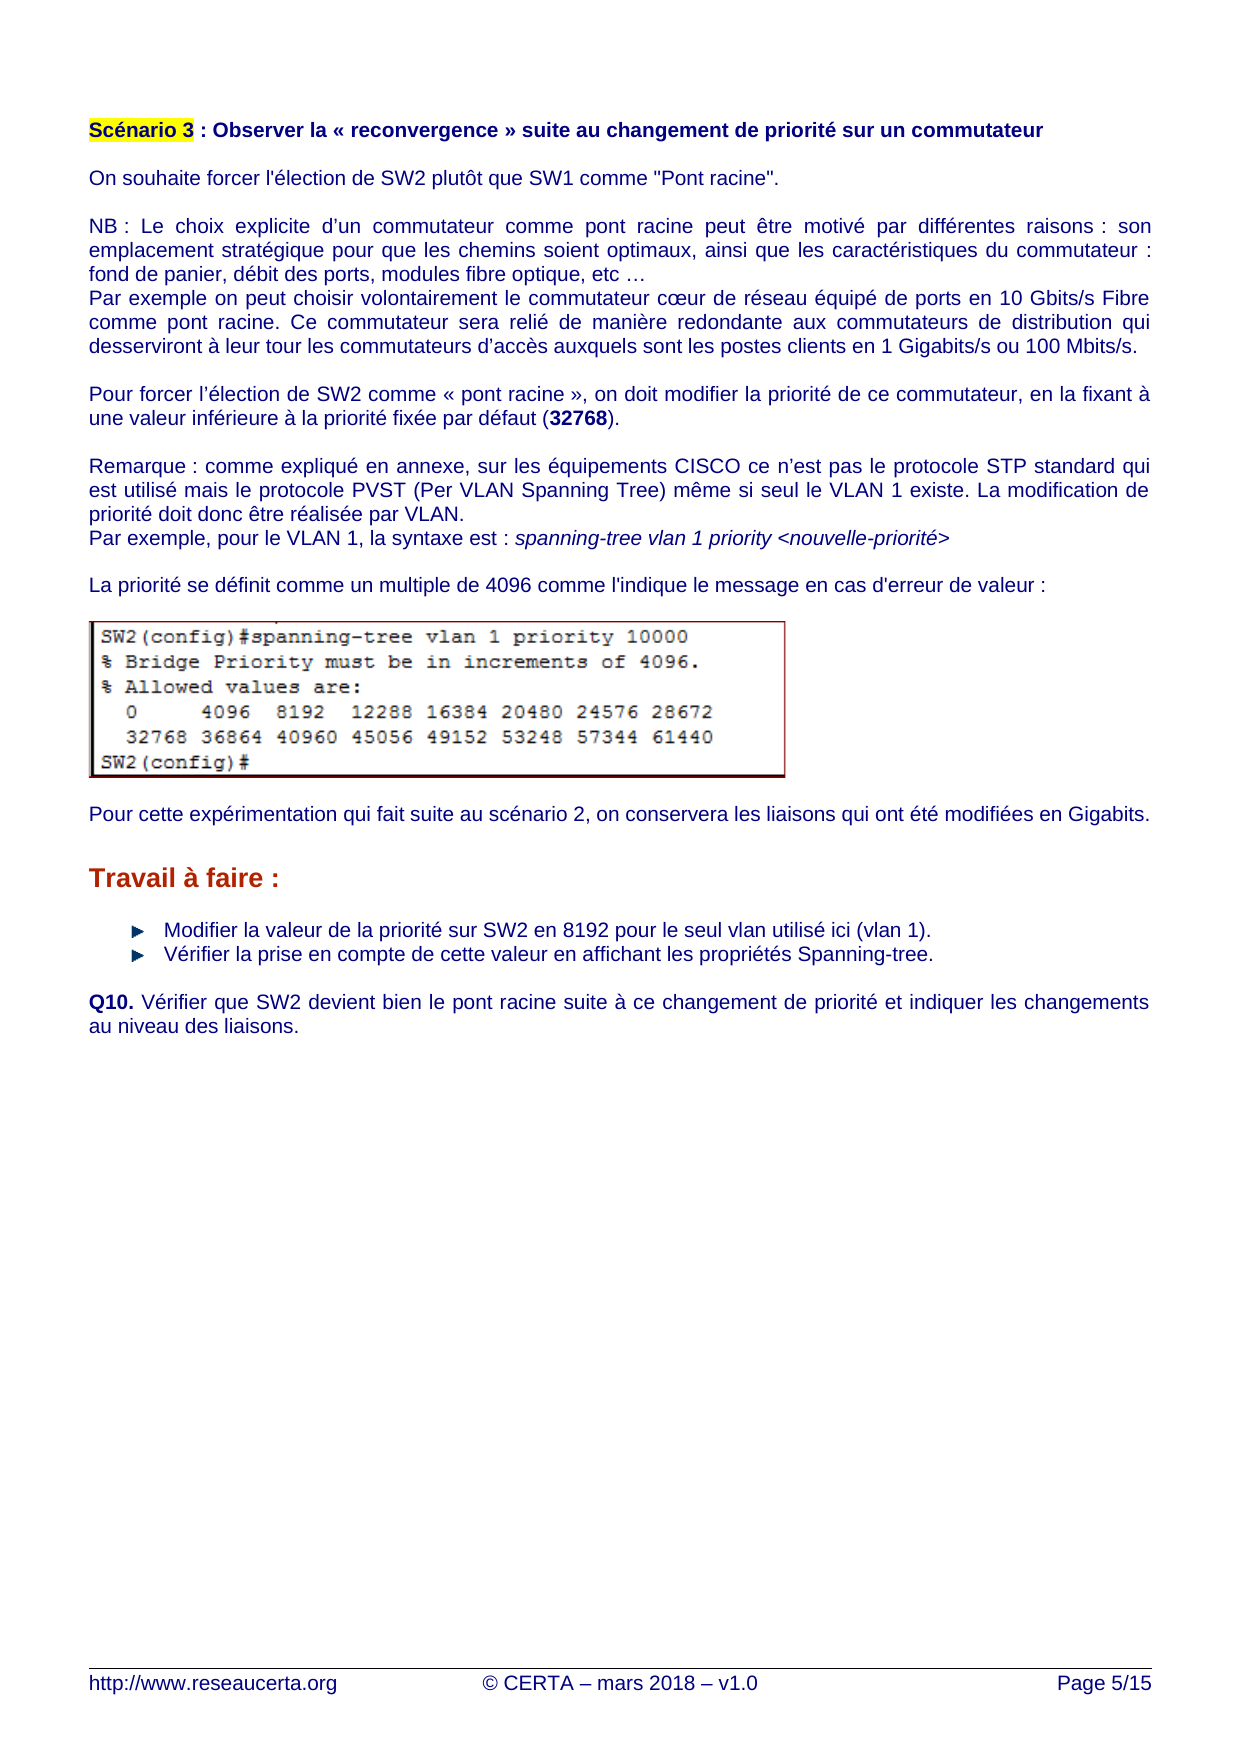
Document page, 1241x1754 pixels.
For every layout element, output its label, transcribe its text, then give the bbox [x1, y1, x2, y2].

text Par exemple, pour le VLAN 1, la syntaxe est : spanning-tree vlan 1 priority <nouvelle-priorité> [89, 525, 1152, 549]
text NB : Le choix explicite d’un commutateur comme pont racine peut être motivé par différentes raisons : son emplacement stratégique pour que les chemins soient optimaux, ainsi que les caractéristiques du commutateur : fond de panier, débit des ports, modules fibre optique, etc … [89, 214, 1152, 286]
text Travail à faire : [89, 862, 1152, 893]
text Q10. Vérifier que SW2 devient bien le pont racine suite à ce changement de priorité et indiquer les changements au niveau des liaisons. [89, 990, 1152, 1038]
text Pour cette expérimentation qui fait suite au scénario 2, on conservera les liaisons qui ont été modifiées en Gigabits. [89, 801, 1152, 825]
text Par exemple on peut choisir volontairement le commutateur cœur de réseau équipé de ports en 10 Gbits/s Fibre comme pont racine. Ce commutateur sera relié de manière redondante aux commutateurs de distribution qui desserviront à leur tour les commutateurs d’accès auxquels sont les postes clients en 1 Gigabits/s ou 100 Mbits/s. [89, 286, 1152, 358]
picture [127, 945, 144, 962]
picture [127, 921, 144, 938]
text Remarque : comme expliqué en annexe, sur les équipements CISCO ce n’est pas le protocole STP standard qui est utilisé mais le protocole PVST (Per VLAN Spanning Tree) même si seul le VLAN 1 existe. La modification de priorité doit donc être réalisée par VLAN. [89, 453, 1152, 525]
text Scénario 3 : Observer la « reconvergence » suite au changement de priorité sur un commutateur [194, 118, 1152, 142]
list Vérifier la prise en compte de cette valeur en affichant les propriétés Spanning-tree. [126, 942, 1152, 966]
text Pour forcer l’élection de SW2 comme « pont racine », on doit modifier la priorité de ce commutateur, en la fixant à une valeur inférieure à la priorité fixée par défaut (32768). [89, 382, 1152, 429]
text On souhaite forcer l'élection de SW2 plutôt que SW1 comme "Pont racine". [89, 166, 1152, 190]
list Modifier la valeur de la priorité sur SW2 en 8192 pour le seul vlan utilisé ici (vlan 1). [126, 918, 1152, 942]
picture [88, 621, 786, 778]
text La priorité se définit comme un multiple de 4096 comme l'indique le message en cas d'erreur de valeur : [89, 573, 1152, 597]
